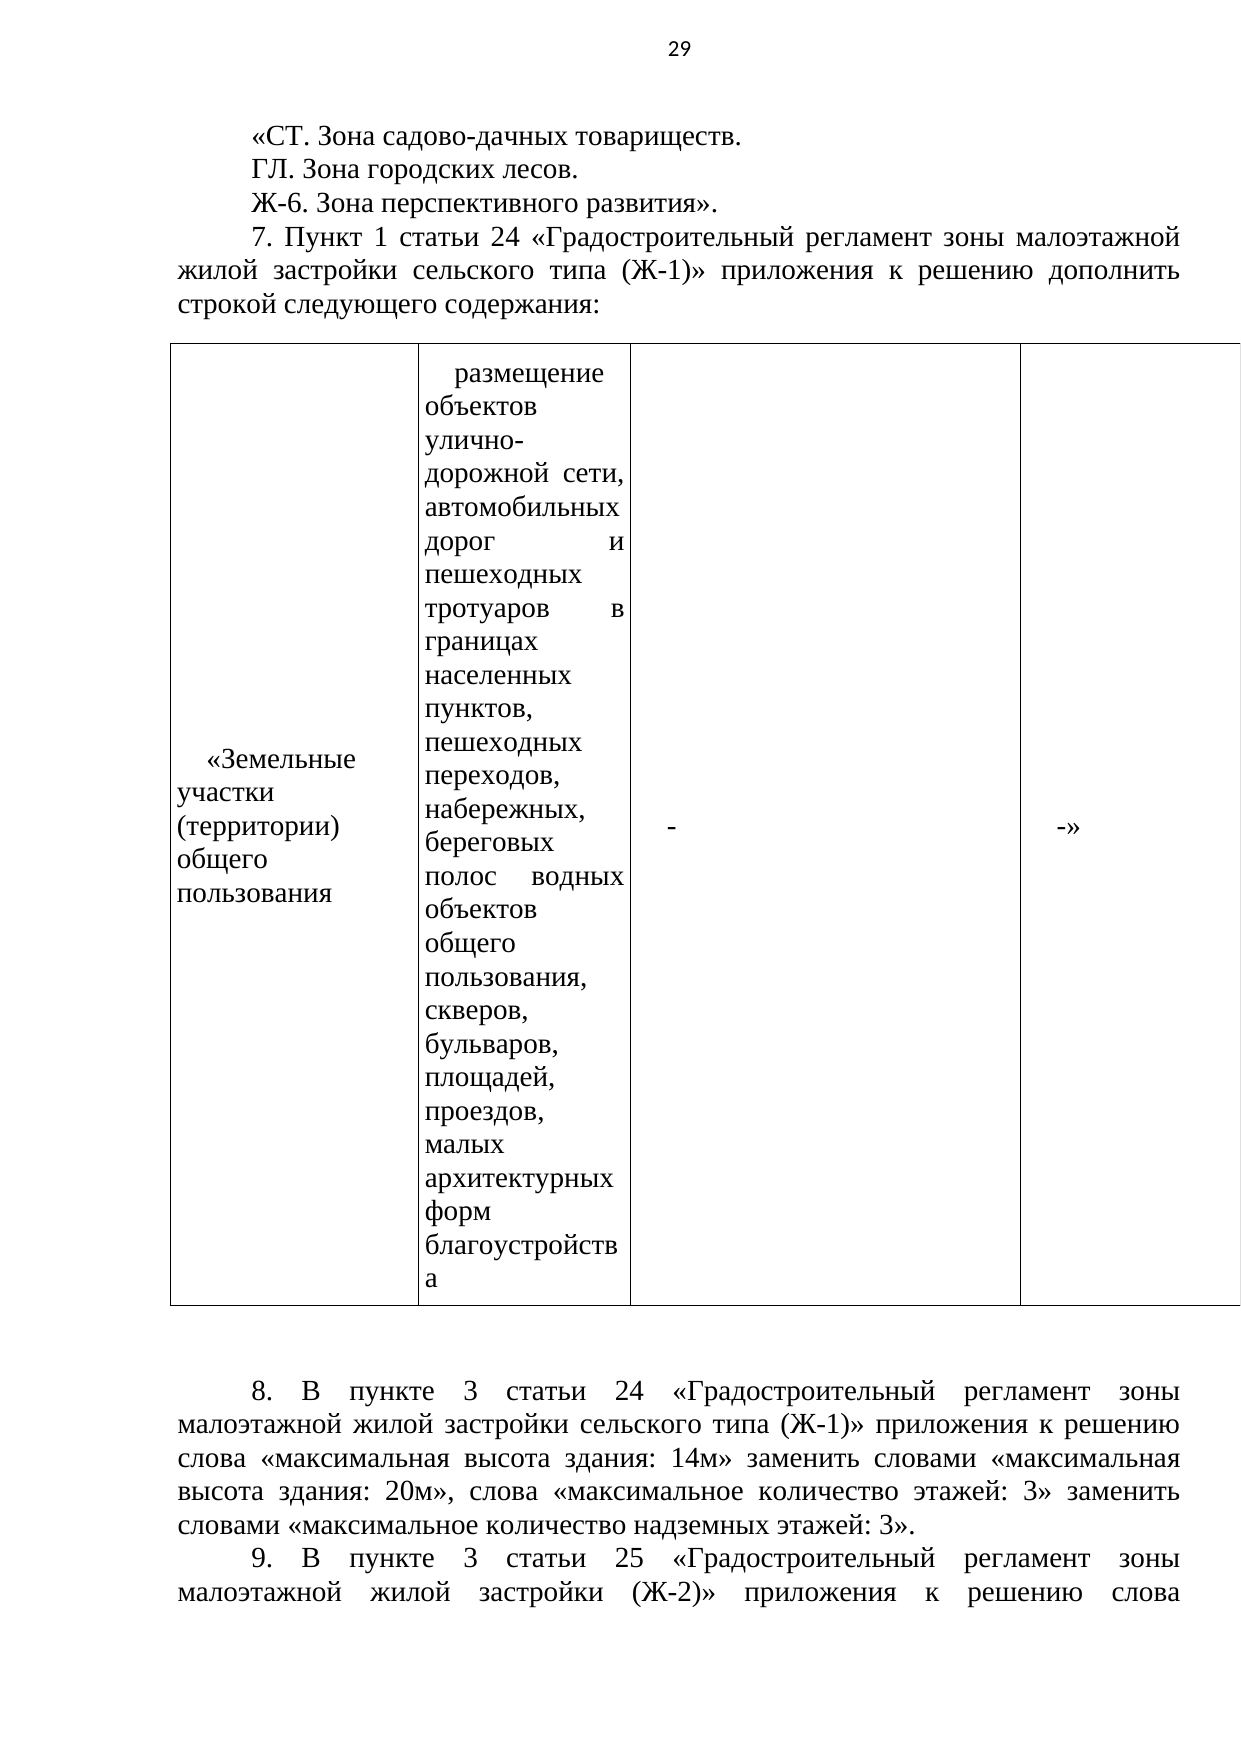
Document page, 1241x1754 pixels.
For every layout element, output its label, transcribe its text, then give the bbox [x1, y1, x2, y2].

table_header - [631, 344, 1020, 1305]
text ГЛ. Зона городских лесов. [177, 152, 1181, 185]
table_header -» [1021, 344, 1240, 1305]
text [177, 1541, 1181, 1608]
table_header «Земельные участки (территории) общего пользования [171, 344, 418, 1305]
text 7. Пункт 1 статьи 24 «Градостроительный регламент зоны малоэтажной жилой застройки сельского типа (Ж-1)» приложения к решению дополнить строкой следующего содержания: [177, 219, 1181, 319]
table_header размещение объектов улично-дорожной сети, автомобильных дорог и пешеходных тротуаров в границах населенных пунктов, пешеходных переходов, набережных, береговых полос водных объектов общего пользования, скверов, бульваров, площадей, проездов, малых архитектурных форм благоустройства [419, 344, 630, 1305]
text 8. В пункте 3 статьи 24 «Градостроительный регламент зоны малоэтажной жилой застройки сельского типа (Ж-1)» приложения к решению слова «максимальная высота здания: 14м» заменить словами «максимальная высота здания: 20м», слова «максимальное количество этажей: 3» заменить словами «максимальное количество надземных этажей: 3». [177, 1373, 1181, 1541]
text «СТ. Зона садово-дачных товариществ. [177, 118, 1181, 152]
text Ж-6. Зона перспективного развития». [177, 185, 1181, 219]
